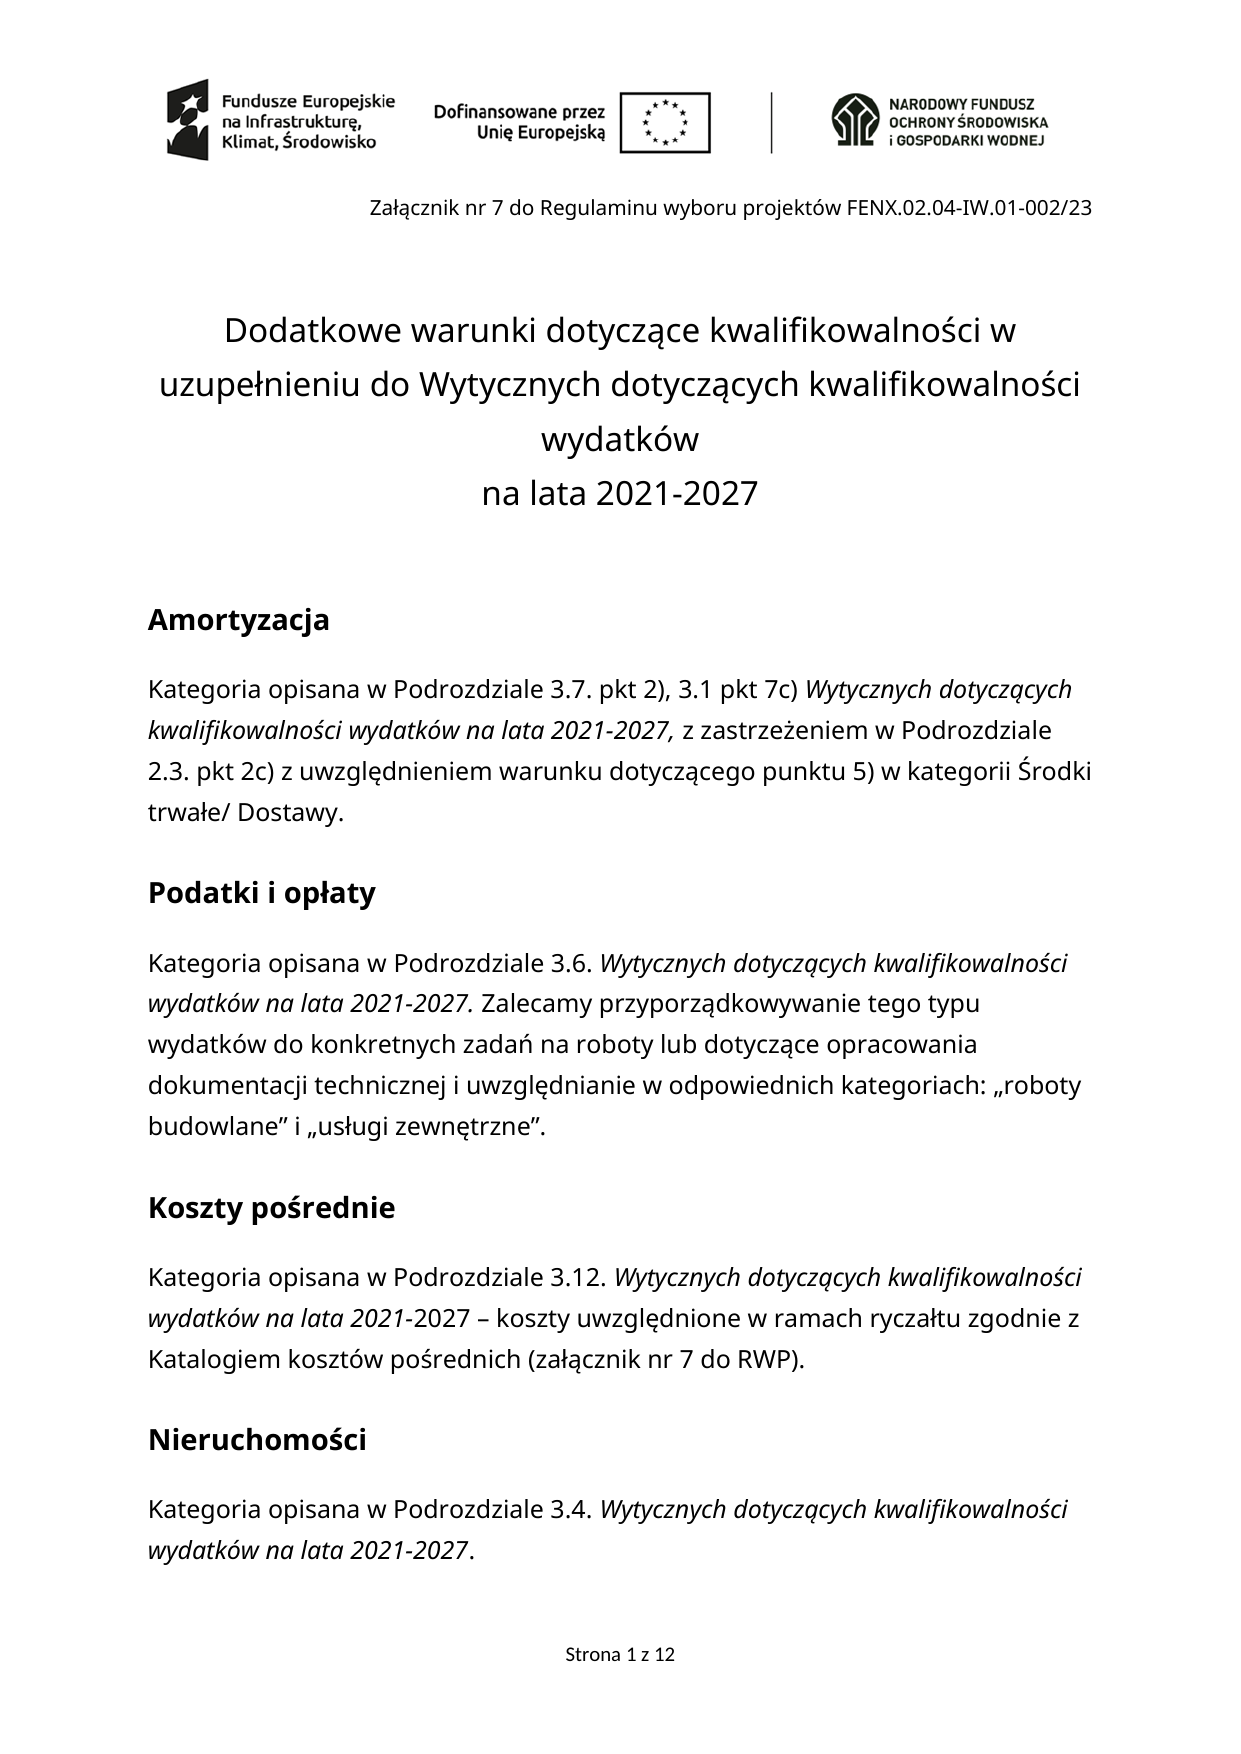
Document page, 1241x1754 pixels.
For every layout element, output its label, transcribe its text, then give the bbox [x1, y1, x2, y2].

title Dodatkowe warunki dotyczące kwalifikowalności w uzupełnieniu do Wytycznych dotyczących kwalifikowalności wydatków na lata 2021-2027 [148, 306, 1093, 515]
subtitle Nieruchomości [148, 1419, 1093, 1459]
subtitle Amortyzacja [148, 599, 1093, 639]
picture [147, 59, 1092, 181]
text Kategoria opisana w Podrozdziale 3.7. pkt 2), 3.1 pkt 7c) Wytycznych dotyczących kwalifikowalności wydatków na lata 2021-2027, z zastrzeżeniem w Podrozdziale 2.3. pkt 2c) z uwzględnieniem warunku dotyczącego punktu 5) w kategorii Środki trwałe/ Dostawy. [148, 672, 1093, 828]
text Kategoria opisana w Podrozdziale 3.12. Wytycznych dotyczących kwalifikowalności wydatków na lata 2021-2027 – koszty uwzględnione w ramach ryczałtu zgodnie z Katalogiem kosztów pośrednich (załącznik nr 7 do RWP). [148, 1259, 1093, 1375]
list Załącznik nr 7 do Regulaminu wyboru projektów FENX.02.04-IW.01-002/23 [192, 193, 1093, 221]
subtitle Podatki i opłaty [148, 873, 1093, 912]
text Kategoria opisana w Podrozdziale 3.4. Wytycznych dotyczących kwalifikowalności wydatków na lata 2021-2027. [148, 1492, 1093, 1567]
text Kategoria opisana w Podrozdziale 3.6. Wytycznych dotyczących kwalifikowalności wydatków na lata 2021-2027. Zalecamy przyporządkowywanie tego typu wydatków do konkretnych zadań na roboty lub dotyczące opracowania dokumentacji technicznej i uwzględnianie w odpowiednich kategoriach: „roboty budowlane” i „usługi zewnętrzne”. [148, 945, 1093, 1143]
subtitle Koszty pośrednie [148, 1187, 1093, 1227]
